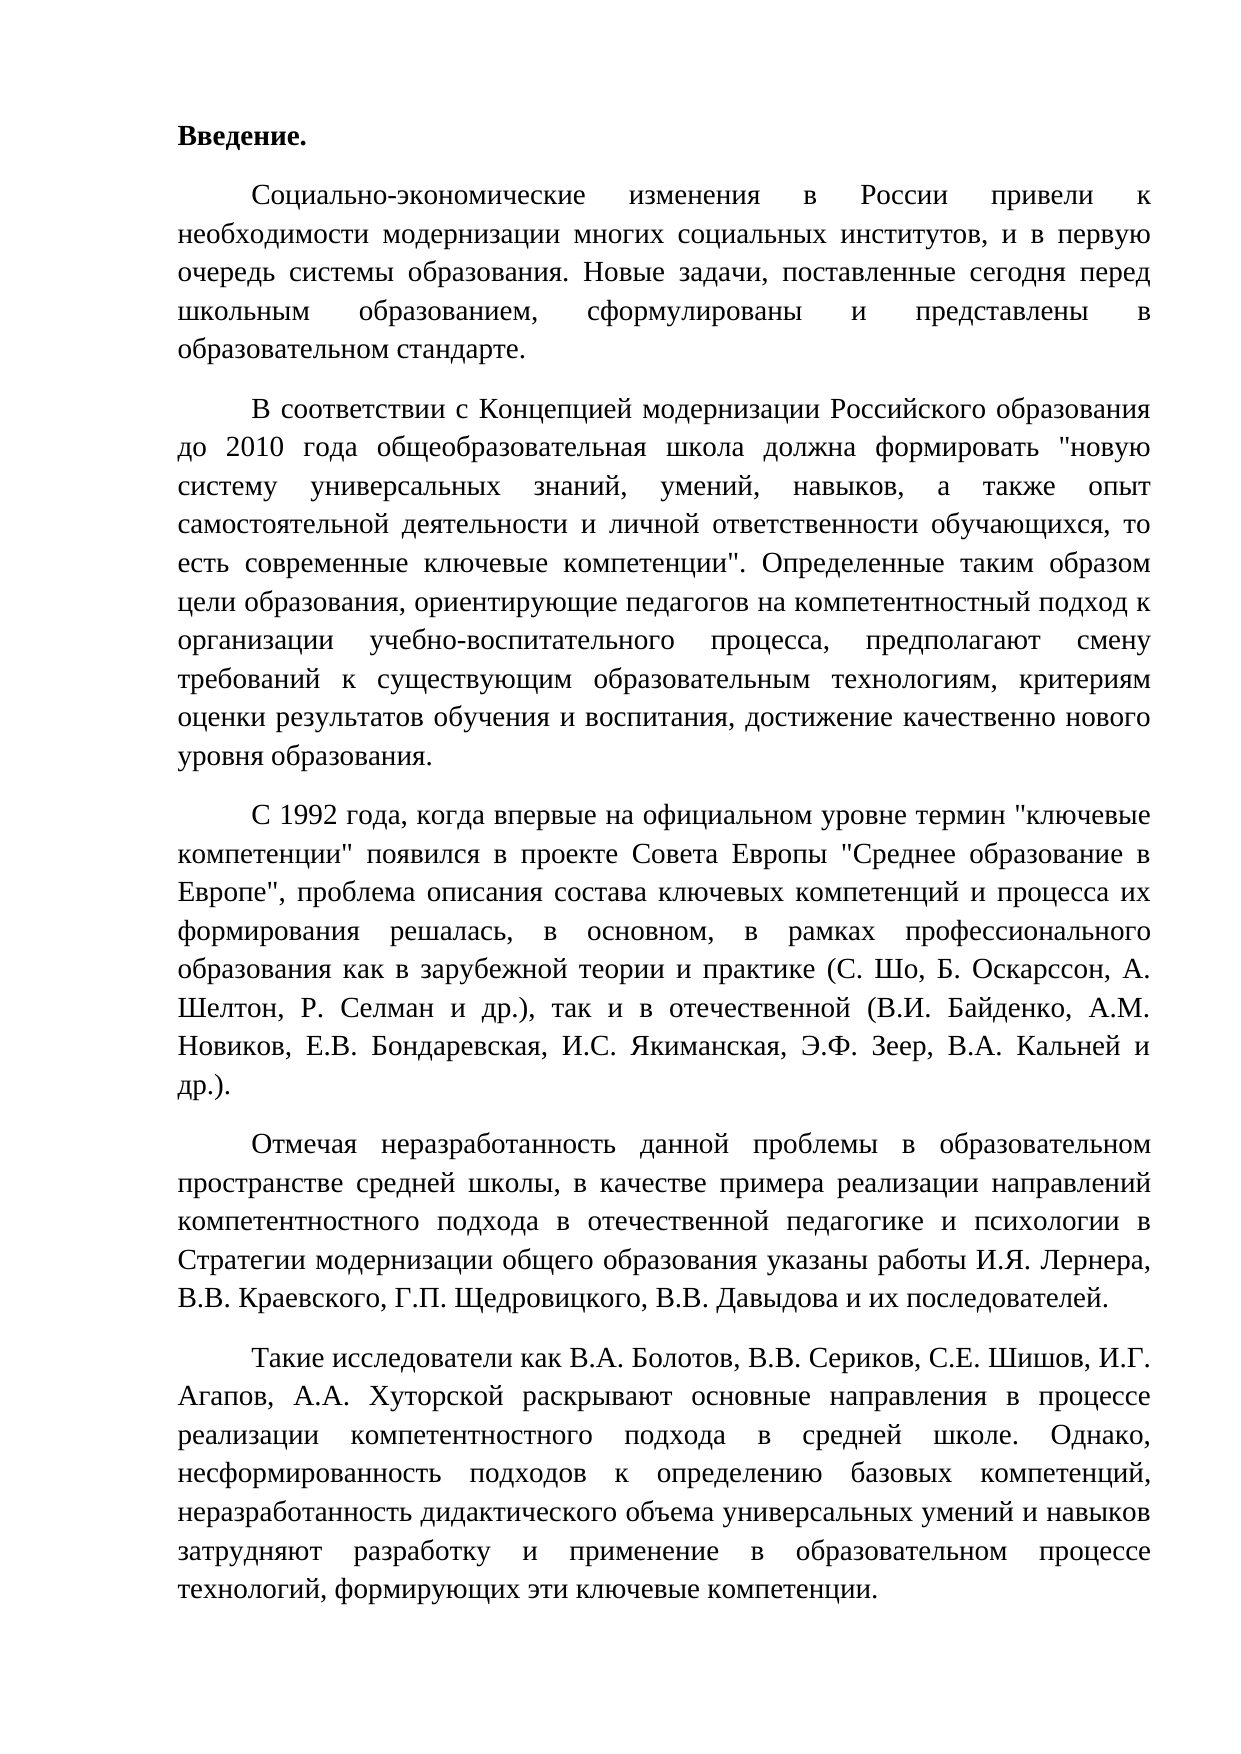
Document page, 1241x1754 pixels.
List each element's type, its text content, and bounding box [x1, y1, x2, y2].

text В соответствии с Концепцией модернизации Российского образования до 2010 года общеобразовательная школа должна формировать "новую систему универсальных знаний, умений, навыков, а также опыт самостоятельной деятельности и личной ответственности обучающихся, то есть современные ключевые компетенции". Определенные таким образом цели образования, ориентирующие педагогов на компетентностный подход к организации учебно-воспитательного процесса, предполагают смену требований к существующим образовательным технологиям, критериям оценки результатов обучения и воспитания, достижение качественно нового уровня образования. [177, 391, 1152, 771]
text Социально-экономические изменения в России привели к необходимости модернизации многих социальных институтов, и в первую очередь системы образования. Новые задачи, поставленные сегодня перед школьным образованием, сформулированы и представлены в образовательном стандарте. [177, 177, 1152, 365]
text Отмечая неразработанность данной проблемы в образовательном пространстве средней школы, в качестве примера реализации направлений компетентностного подхода в отечественной педагогике и психологии в Стратегии модернизации общего образования указаны работы И.Я. Лернера, В.В. Краевского, Г.П. Щедровицкого, В.В. Давыдова и их последователей. [177, 1126, 1152, 1314]
text Такие исследователи как В.А. Болотов, В.В. Сериков, С.Е. Шишов, И.Г. Агапов, А.А. Хуторской раскрывают основные направления в процессе реализации компетентностного подхода в средней школе. Однако, несформированность подходов к определению базовых компетенций, неразработанность дидактического объема универсальных умений и навыков затрудняют разработку и применение в образовательном процессе технологий, формирующих эти ключевые компетенции. [177, 1340, 1152, 1605]
text С 1992 года, когда впервые на официальном уровне термин "ключевые компетенции" появился в проекте Совета Европы "Среднее образование в Европе", проблема описания состава ключевых компетенций и процесса их формирования решалась, в основном, в рамках профессионального образования как в зарубежной теории и практике (С. Шо, Б. Оскарссон, А. Шелтон, Р. Селман и др.), так и в отечественной (В.И. Байденко, А.М. Новиков, Е.В. Бондаревская, И.С. Якиманская, Э.Ф. Зеер, В.А. Кальней и др.). [177, 797, 1152, 1101]
text Введение. [177, 118, 1152, 152]
